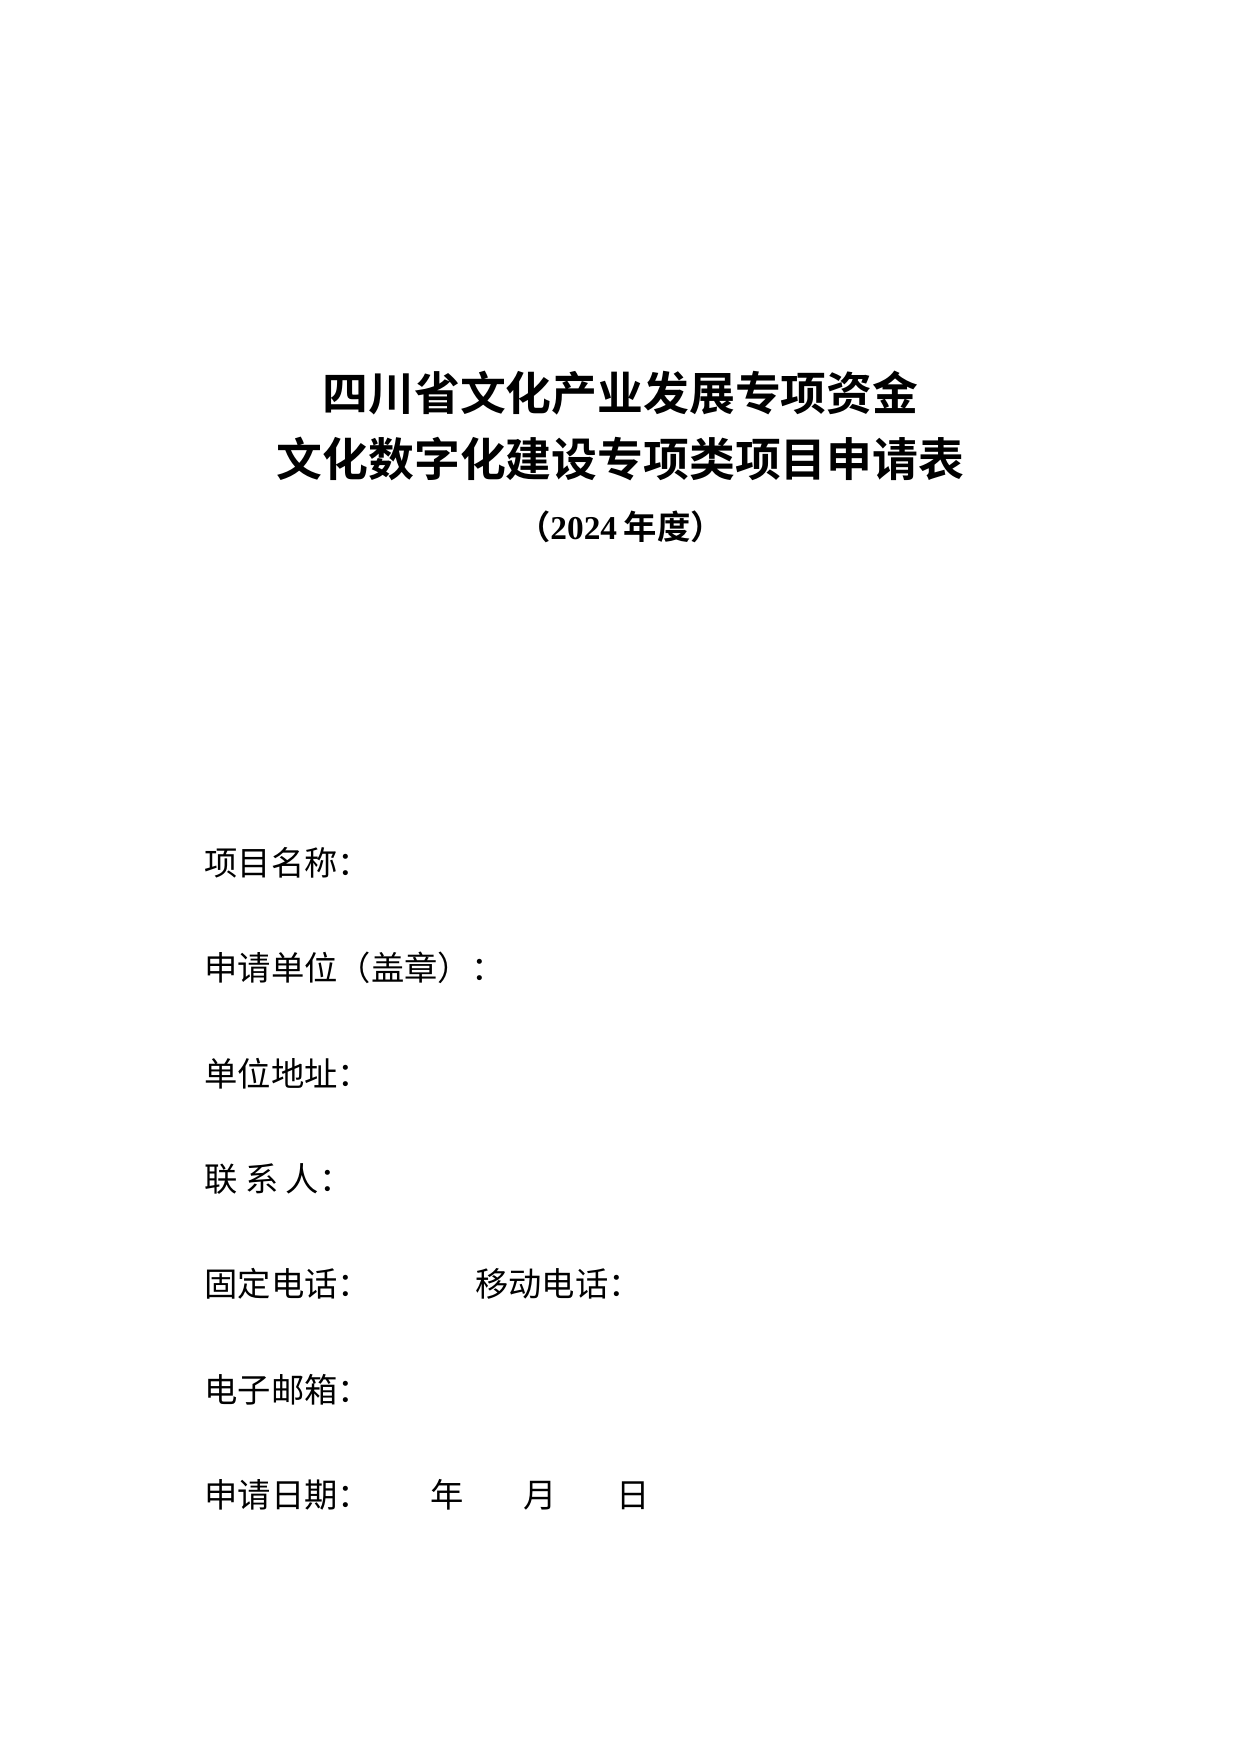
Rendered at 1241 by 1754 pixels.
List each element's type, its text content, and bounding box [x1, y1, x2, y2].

text 申请单位（盖章）： [187, 934, 1053, 999]
text 电子邮箱： [187, 1355, 1053, 1420]
text 固定电话： 移动电话： [187, 1250, 1053, 1315]
text 申请日期： 年 月 日 [187, 1460, 1053, 1525]
text 单位地址： [187, 1039, 1053, 1104]
text 文化数字化建设专项类项目申请表 [187, 423, 1053, 490]
text 联 系 人： [187, 1144, 1053, 1209]
text 四川省文化产业发展专项资金 [187, 357, 1053, 423]
text 项目名称： [187, 828, 1053, 893]
text （2024年度） [187, 490, 1053, 552]
